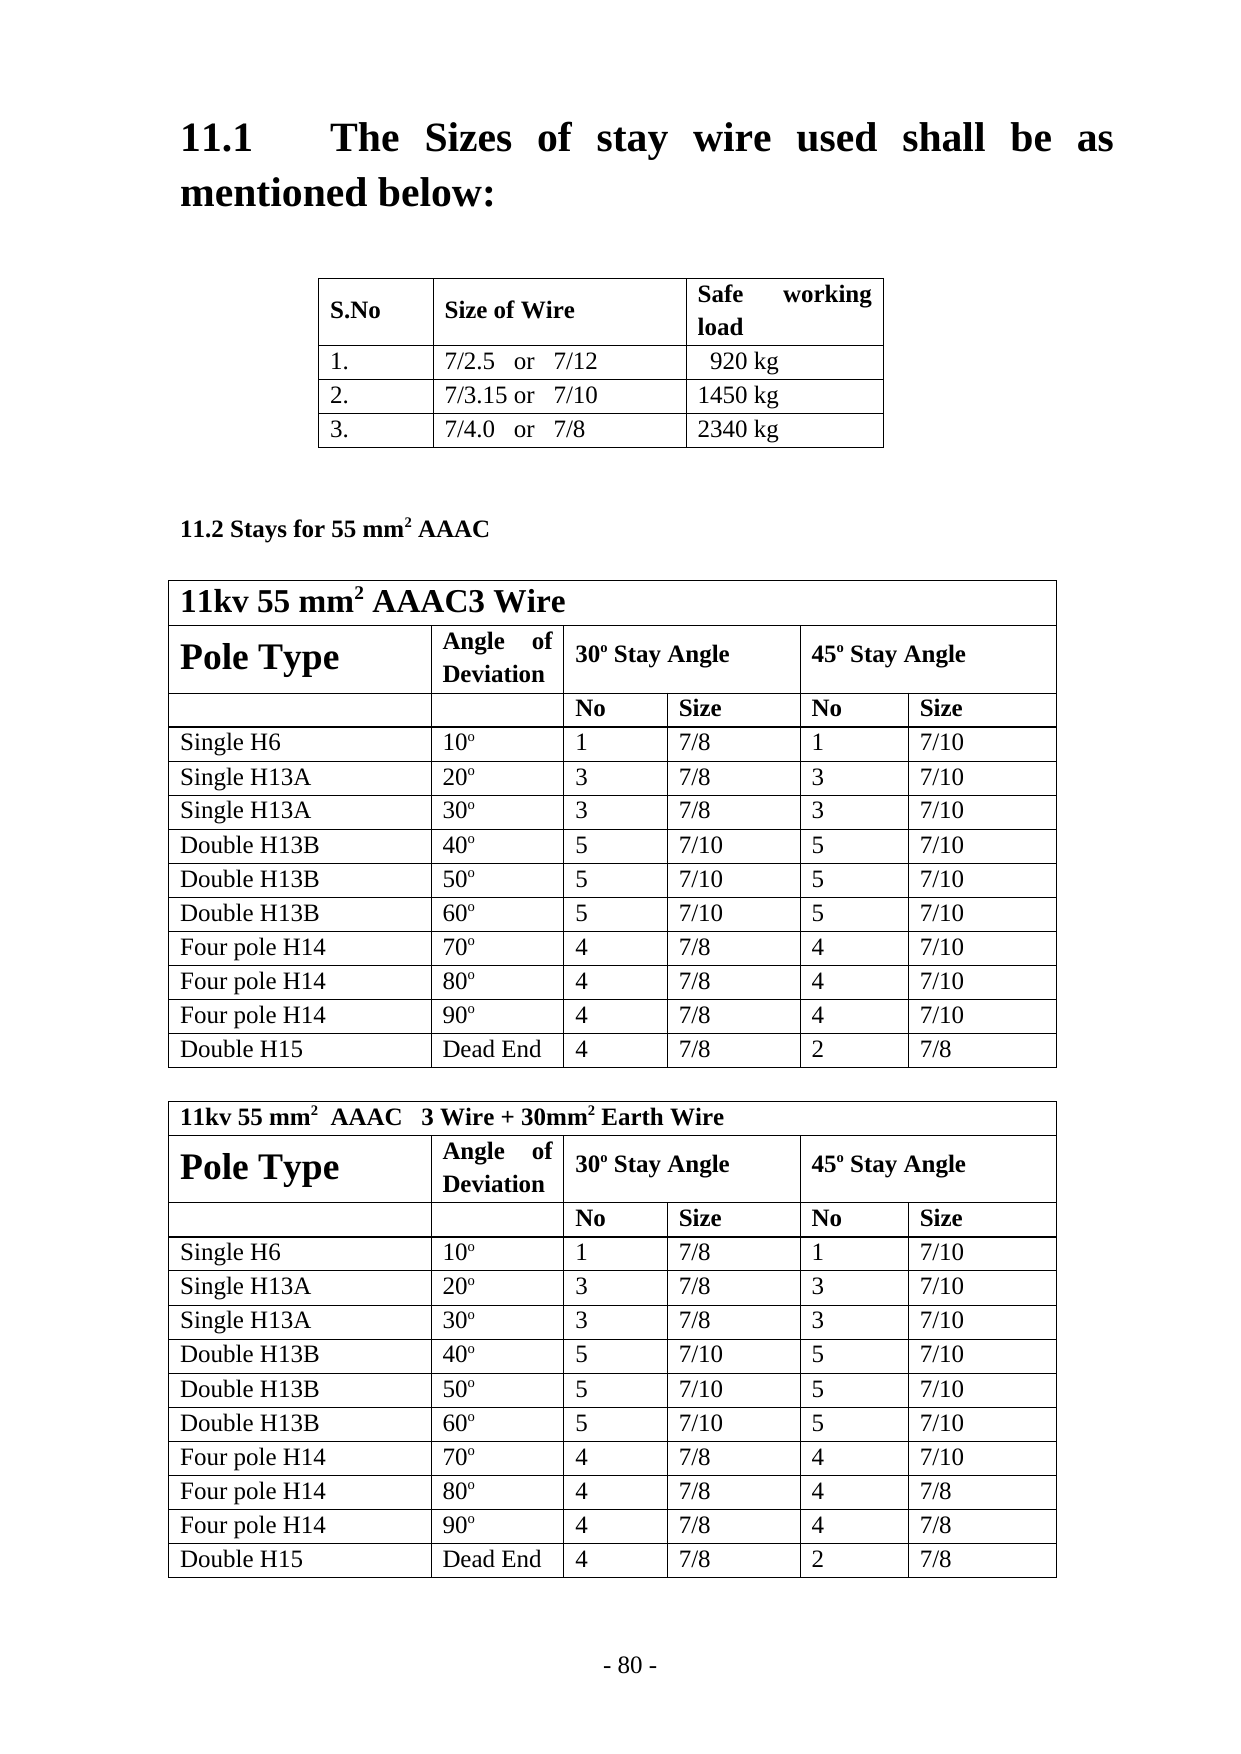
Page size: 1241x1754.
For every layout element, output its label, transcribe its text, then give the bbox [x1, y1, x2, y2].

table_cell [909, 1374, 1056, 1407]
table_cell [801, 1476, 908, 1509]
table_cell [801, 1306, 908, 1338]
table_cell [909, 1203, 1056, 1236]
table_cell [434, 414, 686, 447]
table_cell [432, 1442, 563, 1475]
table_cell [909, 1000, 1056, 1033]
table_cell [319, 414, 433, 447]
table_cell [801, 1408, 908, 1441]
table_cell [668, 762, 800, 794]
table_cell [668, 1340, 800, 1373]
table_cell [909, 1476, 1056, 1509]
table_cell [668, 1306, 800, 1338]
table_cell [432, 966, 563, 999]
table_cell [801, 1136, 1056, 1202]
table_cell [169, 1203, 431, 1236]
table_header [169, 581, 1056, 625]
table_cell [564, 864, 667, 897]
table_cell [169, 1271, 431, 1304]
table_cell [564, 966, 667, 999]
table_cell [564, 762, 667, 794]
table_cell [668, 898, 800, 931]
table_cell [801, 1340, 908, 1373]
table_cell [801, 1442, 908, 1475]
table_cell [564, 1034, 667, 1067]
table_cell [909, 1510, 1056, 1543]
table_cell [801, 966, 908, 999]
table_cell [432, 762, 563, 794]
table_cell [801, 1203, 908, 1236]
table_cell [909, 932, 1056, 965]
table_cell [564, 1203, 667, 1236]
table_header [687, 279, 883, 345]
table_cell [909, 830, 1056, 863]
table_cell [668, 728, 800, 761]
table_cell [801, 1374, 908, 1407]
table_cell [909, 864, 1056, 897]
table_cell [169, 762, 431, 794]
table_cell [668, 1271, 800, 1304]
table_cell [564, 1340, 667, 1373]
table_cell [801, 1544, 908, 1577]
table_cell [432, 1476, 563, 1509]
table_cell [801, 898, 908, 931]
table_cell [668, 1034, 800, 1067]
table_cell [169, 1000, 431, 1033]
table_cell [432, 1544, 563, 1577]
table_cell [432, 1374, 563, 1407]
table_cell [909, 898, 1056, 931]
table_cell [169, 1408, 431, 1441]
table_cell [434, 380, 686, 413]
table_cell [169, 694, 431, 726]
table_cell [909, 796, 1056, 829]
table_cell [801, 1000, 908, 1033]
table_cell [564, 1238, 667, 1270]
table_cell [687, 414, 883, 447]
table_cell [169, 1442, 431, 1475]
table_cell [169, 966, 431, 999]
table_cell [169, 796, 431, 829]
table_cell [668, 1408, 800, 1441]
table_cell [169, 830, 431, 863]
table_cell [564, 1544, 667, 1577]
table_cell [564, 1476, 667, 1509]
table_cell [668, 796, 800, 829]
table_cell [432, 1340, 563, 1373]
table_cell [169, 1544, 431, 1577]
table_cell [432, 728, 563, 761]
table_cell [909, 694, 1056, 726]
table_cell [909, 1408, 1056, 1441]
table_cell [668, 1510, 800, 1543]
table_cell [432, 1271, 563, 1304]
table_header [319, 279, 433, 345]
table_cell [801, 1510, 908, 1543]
text 11.2 Stays for 55 mm2 AAAC [180, 514, 1115, 543]
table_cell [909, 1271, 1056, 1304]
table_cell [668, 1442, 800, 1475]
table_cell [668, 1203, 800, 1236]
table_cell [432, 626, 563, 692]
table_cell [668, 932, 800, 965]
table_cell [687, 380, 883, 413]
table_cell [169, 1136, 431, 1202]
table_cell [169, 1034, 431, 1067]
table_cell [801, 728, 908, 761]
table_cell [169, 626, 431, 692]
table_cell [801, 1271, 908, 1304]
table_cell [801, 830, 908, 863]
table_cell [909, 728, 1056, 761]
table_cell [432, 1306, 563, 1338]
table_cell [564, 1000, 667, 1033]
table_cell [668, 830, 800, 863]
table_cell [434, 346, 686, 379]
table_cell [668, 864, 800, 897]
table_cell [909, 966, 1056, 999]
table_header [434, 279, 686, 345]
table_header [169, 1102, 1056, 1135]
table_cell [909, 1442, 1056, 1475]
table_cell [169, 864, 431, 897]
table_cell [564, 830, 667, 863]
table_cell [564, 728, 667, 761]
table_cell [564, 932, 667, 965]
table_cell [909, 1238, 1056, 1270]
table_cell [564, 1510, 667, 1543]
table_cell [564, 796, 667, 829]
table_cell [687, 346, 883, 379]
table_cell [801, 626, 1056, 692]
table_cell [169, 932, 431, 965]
text 11.1 The Sizes of stay wire used shall be as mentioned below: [180, 112, 1115, 216]
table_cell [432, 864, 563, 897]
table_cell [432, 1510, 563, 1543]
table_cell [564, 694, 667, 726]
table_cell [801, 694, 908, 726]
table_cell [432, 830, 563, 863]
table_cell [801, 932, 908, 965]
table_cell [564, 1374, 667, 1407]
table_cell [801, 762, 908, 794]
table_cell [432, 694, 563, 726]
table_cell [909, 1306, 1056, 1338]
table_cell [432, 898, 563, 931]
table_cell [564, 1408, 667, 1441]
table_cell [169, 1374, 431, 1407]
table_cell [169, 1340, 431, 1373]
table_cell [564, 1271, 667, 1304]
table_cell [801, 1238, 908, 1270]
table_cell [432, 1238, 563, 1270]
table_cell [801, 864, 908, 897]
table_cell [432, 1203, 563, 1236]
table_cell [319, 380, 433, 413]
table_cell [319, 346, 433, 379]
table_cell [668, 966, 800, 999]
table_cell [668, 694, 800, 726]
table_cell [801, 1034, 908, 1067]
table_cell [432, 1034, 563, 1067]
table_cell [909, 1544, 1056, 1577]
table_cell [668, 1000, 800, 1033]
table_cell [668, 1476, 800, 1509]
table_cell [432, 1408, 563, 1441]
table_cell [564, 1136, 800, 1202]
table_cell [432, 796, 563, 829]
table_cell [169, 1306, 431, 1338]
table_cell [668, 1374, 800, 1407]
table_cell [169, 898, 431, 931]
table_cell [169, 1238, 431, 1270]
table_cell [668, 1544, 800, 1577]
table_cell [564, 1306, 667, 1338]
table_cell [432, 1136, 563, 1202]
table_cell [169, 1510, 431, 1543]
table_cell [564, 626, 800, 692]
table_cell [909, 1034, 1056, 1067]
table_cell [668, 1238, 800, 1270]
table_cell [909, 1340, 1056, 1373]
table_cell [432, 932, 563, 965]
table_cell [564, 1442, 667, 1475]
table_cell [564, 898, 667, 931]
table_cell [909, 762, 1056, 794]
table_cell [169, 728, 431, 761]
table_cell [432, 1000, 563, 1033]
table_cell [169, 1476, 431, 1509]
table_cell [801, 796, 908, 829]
